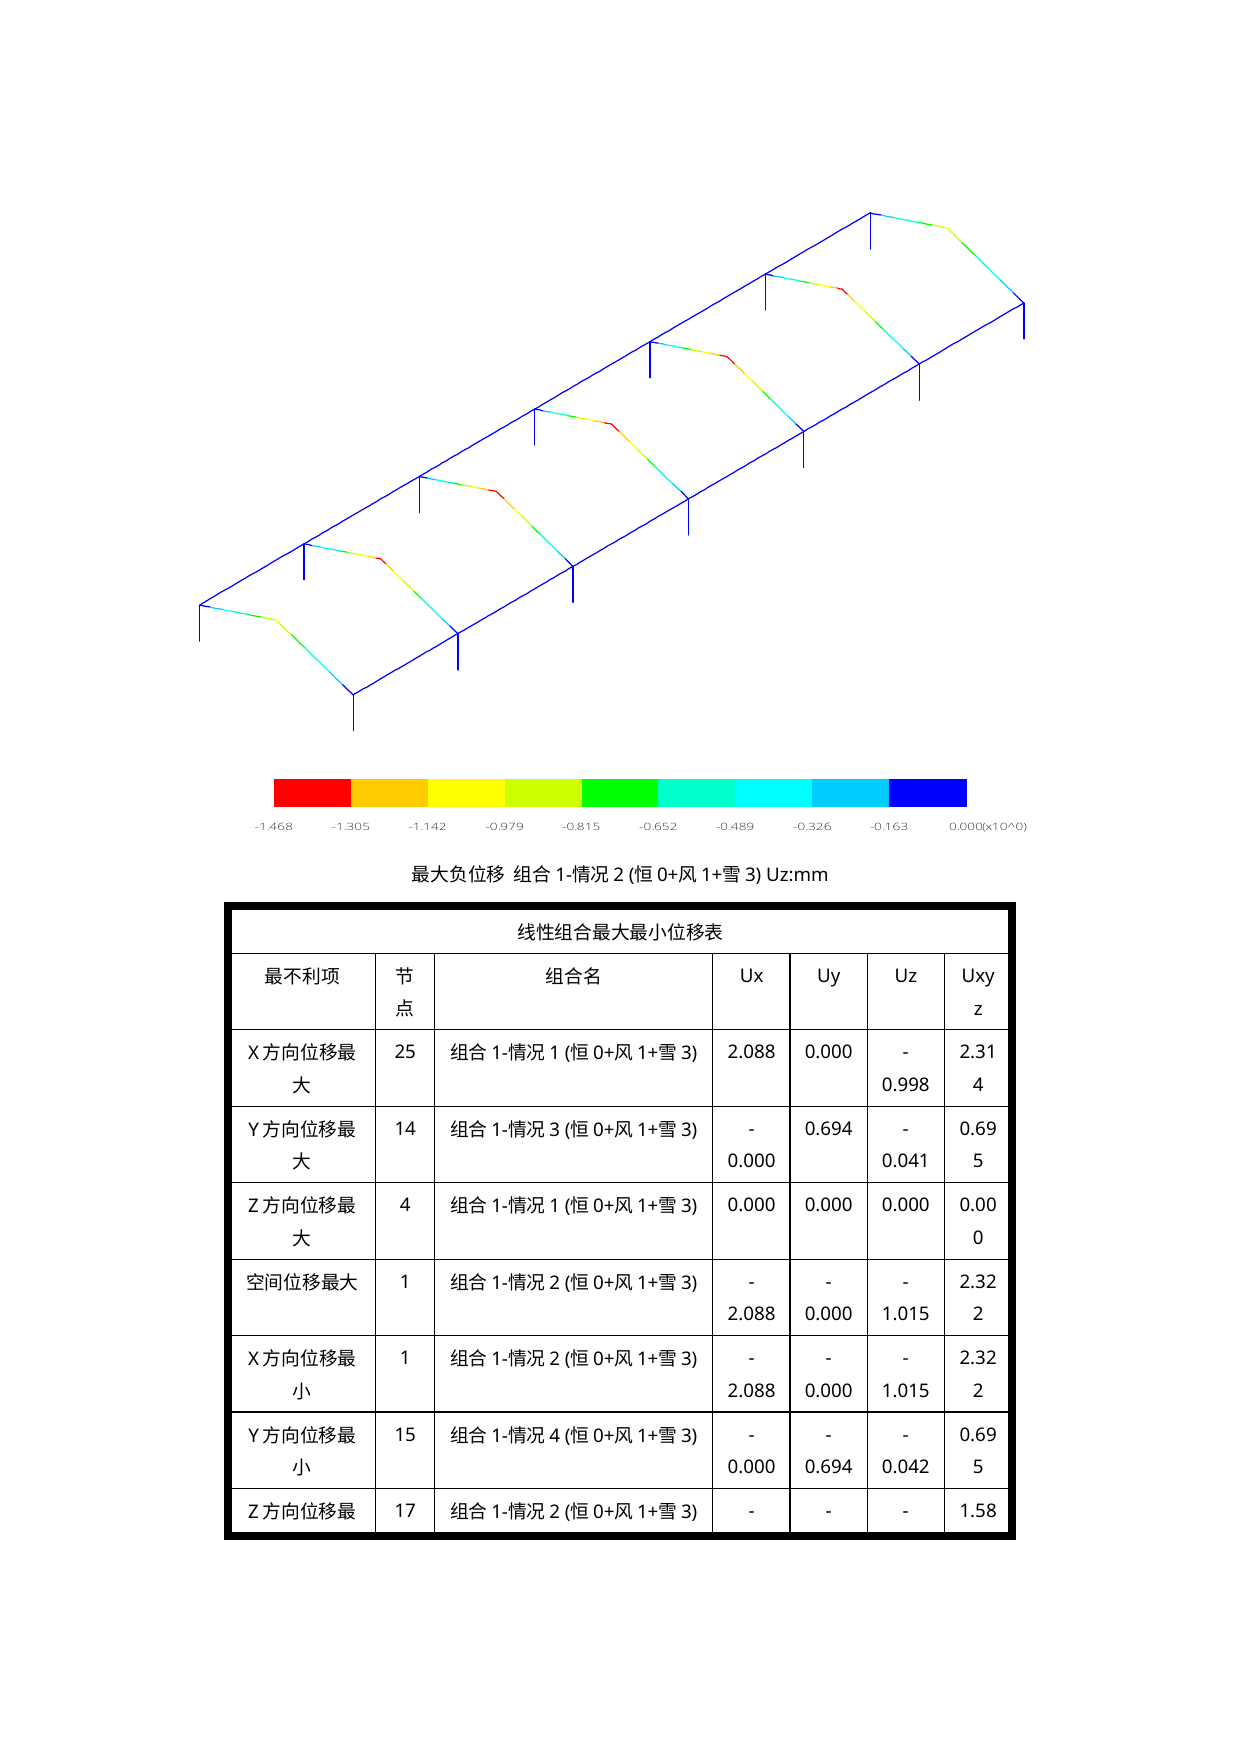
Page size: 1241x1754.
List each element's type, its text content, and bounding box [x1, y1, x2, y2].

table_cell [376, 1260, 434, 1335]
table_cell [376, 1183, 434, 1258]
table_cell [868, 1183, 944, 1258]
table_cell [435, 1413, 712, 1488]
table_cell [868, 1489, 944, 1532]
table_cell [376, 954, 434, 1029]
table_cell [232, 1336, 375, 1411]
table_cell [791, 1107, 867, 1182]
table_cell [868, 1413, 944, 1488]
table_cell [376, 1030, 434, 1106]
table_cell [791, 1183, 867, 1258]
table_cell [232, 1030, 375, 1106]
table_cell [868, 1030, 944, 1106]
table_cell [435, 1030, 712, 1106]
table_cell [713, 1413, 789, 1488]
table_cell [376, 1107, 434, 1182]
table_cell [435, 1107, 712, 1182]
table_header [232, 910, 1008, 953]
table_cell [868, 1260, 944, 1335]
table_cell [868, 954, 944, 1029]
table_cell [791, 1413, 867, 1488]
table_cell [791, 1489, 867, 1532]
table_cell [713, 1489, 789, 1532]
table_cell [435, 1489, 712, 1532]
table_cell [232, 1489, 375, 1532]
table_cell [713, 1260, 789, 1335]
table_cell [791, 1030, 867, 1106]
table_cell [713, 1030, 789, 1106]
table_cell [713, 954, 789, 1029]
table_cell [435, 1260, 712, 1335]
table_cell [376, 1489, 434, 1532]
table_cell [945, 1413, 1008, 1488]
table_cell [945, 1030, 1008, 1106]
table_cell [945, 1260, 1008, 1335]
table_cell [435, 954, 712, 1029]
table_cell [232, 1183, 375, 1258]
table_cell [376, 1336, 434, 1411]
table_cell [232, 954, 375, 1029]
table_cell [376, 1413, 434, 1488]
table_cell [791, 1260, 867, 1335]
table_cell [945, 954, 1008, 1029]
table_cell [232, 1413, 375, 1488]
text 最大负位移 组合1-情况2 (恒0+风1+雪3) Uz:mm [185, 857, 1055, 889]
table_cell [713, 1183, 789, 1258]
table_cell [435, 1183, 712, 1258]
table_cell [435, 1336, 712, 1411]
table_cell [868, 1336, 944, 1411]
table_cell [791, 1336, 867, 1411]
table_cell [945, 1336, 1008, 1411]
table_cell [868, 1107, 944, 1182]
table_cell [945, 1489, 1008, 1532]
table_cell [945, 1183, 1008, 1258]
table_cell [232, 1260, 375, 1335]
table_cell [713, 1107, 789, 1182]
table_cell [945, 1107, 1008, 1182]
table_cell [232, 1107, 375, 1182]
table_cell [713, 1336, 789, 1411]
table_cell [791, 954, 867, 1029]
